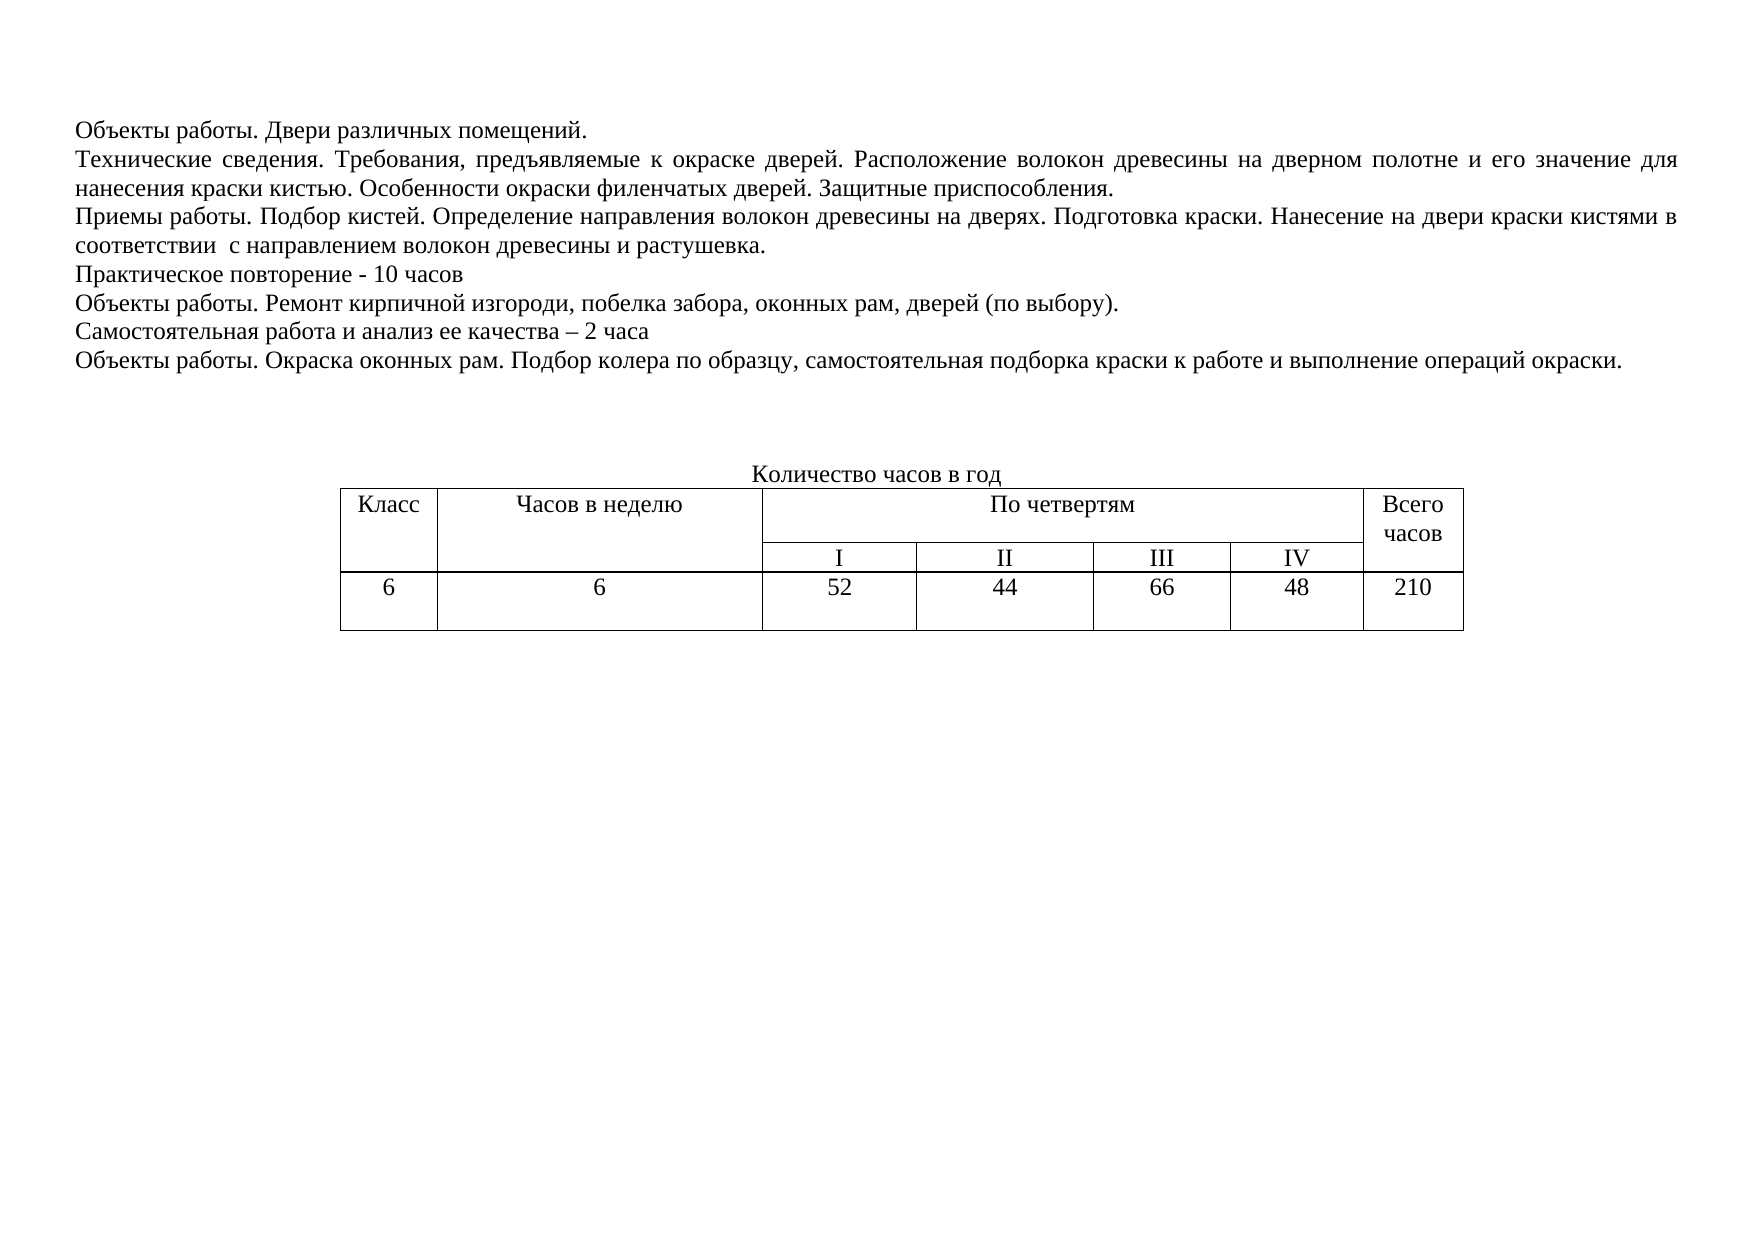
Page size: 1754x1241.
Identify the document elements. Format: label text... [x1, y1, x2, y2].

table_cell 210 [1364, 573, 1463, 630]
table_cell 66 [1094, 573, 1230, 630]
table_cell 44 [917, 573, 1093, 630]
text Объекты работы. Окраска оконных рам. Подбор колера по образцу, самостоятельная подборка краски к работе и выполнение операций окраски. [265, 345, 1678, 374]
table_header Часов в неделю [438, 489, 762, 571]
table_cell 6 [341, 573, 437, 630]
table_cell I [763, 543, 916, 571]
table_header По четвертям [763, 489, 1363, 542]
text Объекты работы. Двери различных помещений. [265, 115, 1679, 144]
text Самостоятельная работа и анализ ее качества – 2 часа [75, 316, 1679, 345]
table_header Класс [341, 489, 437, 571]
text Объекты работы. Ремонт кирпичной изгороди, побелка забора, оконных рам, дверей (по выбору). [265, 288, 1679, 316]
table_header Всего часов [1364, 489, 1463, 571]
text Количество часов в год [75, 459, 1678, 488]
table_cell 6 [438, 573, 762, 630]
table_cell IV [1231, 543, 1363, 571]
text Технические сведения. Требования, предъявляемые к окраске дверей. Расположение волокон древесины на дверном полотне и его значение для нанесения краски кистью. Особенности окраски филенчатых дверей. Защитные приспособления. [75, 144, 1679, 201]
text Приемы работы. Подбор кистей. Определение направления волокон древесины на дверях. Подготовка краски. Нанесение на двери краски кистями в соответствии с направлением волокон древесины и растушевка. [75, 201, 1679, 259]
table_cell II [917, 543, 1093, 571]
table_cell 52 [763, 573, 916, 630]
table_cell III [1094, 543, 1230, 571]
table_cell 48 [1231, 573, 1363, 630]
text Практическое повторение - 10 часов [75, 259, 1679, 288]
